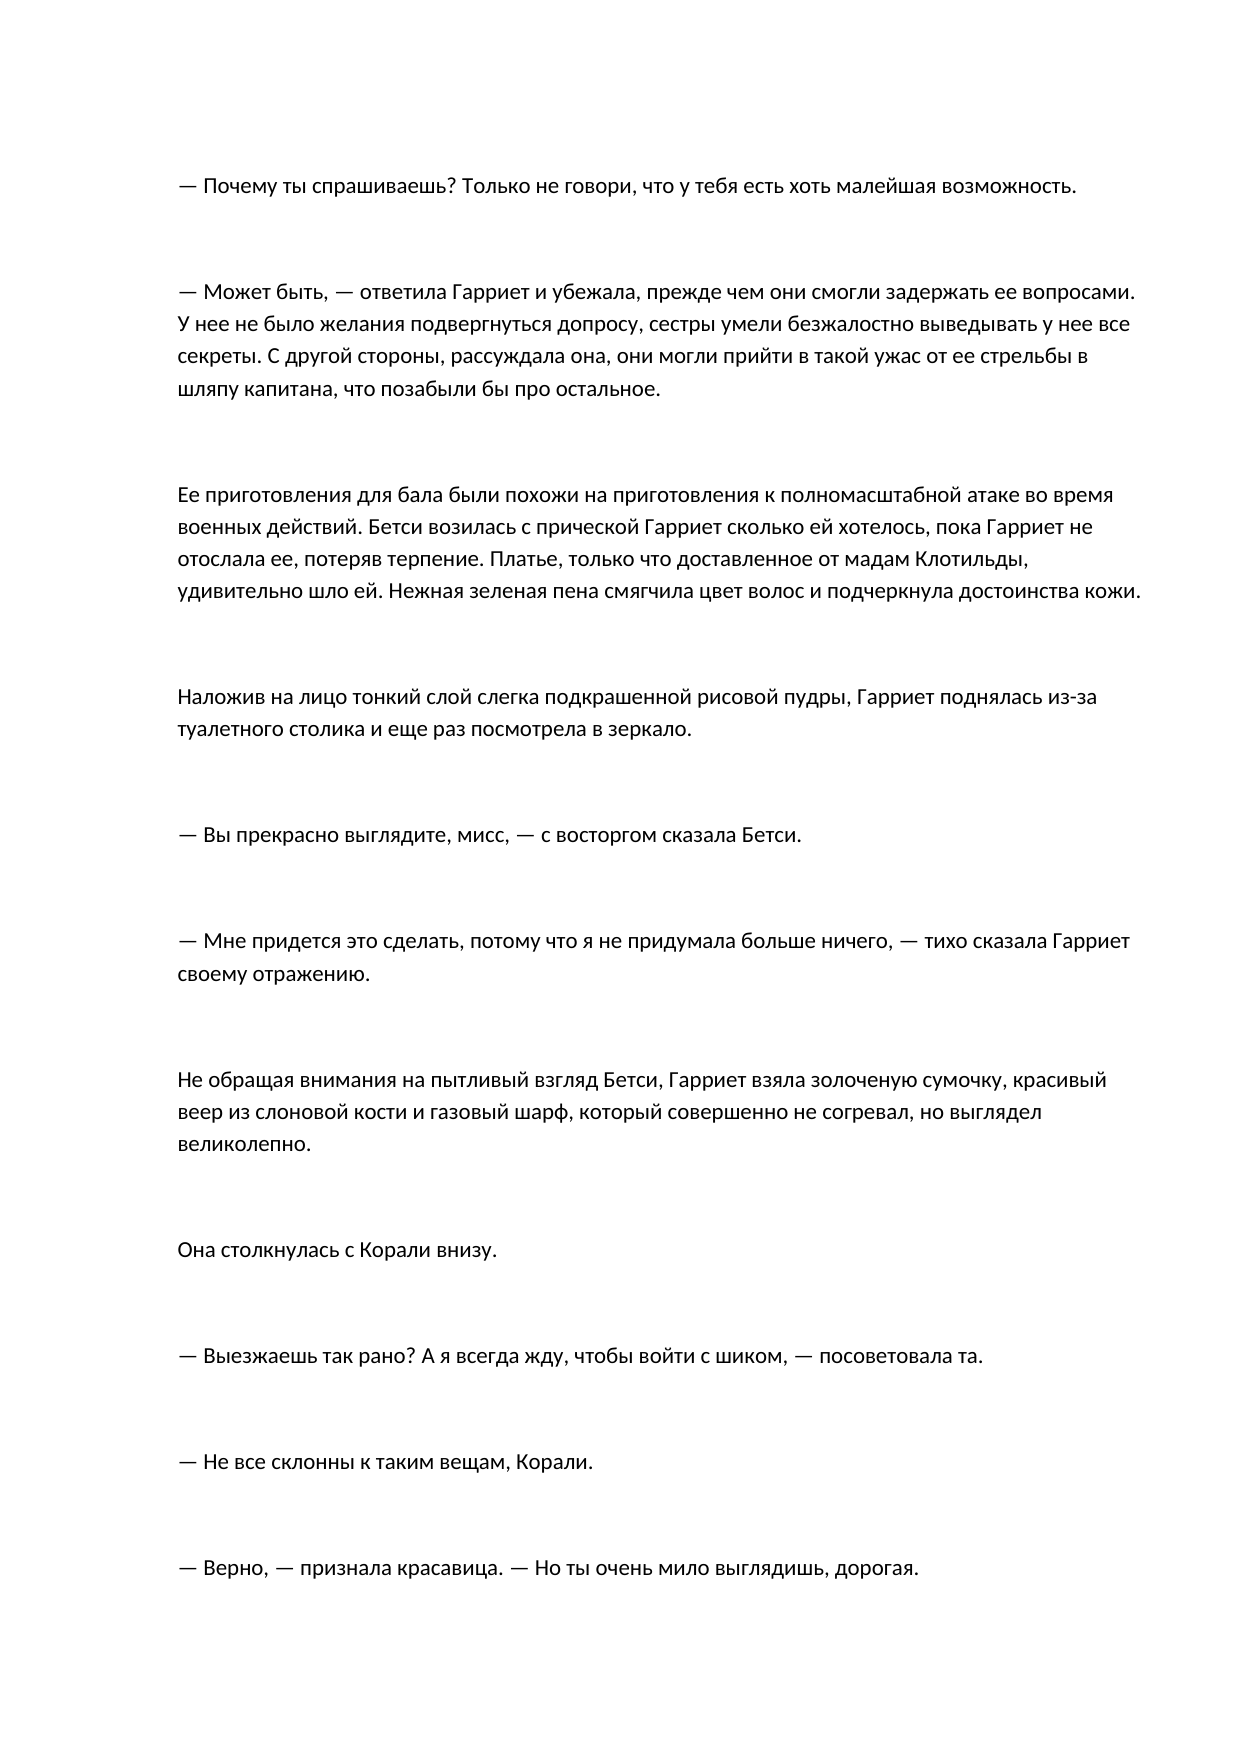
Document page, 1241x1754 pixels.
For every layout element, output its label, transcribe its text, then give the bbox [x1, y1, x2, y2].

text — Верно, — признала красавица. — Но ты очень мило выглядишь, дорогая. [177, 1553, 1152, 1581]
text Ее приготовления для бала были похожи на приготовления к полномасштабной атаке во время военных действий. Бетси возилась с прической Гарриет сколько ей хотелось, пока Гарриет не отослала ее, потеряв терпение. Платье, только что доставленное от мадам Клотильды, удивительно шло ей. Нежная зеленая пена смягчила цвет волос и подчеркнула достоинства кожи. [177, 480, 1152, 604]
text Не обращая внимания на пытливый взгляд Бетси, Гарриет взяла золоченую сумочку, красивый веер из слоновой кости и газовый шарф, который совершенно не согревал, но выглядел великолепно. [177, 1065, 1152, 1157]
text — Не все склонны к таким вещам, Корали. [177, 1447, 1152, 1475]
text — Почему ты спрашиваешь? Только не говори, что у тебя есть хоть малейшая возможность. [177, 171, 1152, 199]
text Наложив на лицо тонкий слой слегка подкрашенной рисовой пудры, Гарриет поднялась из-за туалетного столика и еще раз посмотрела в зеркало. [177, 682, 1152, 743]
text — Может быть, — ответила Гарриет и убежала, прежде чем они смогли задержать ее вопросами. У нее не было желания подвергнуться допросу, сестры умели безжалостно выведывать у нее все секреты. С другой стороны, рассуждала она, они могли прийти в такой ужас от ее стрельбы в шляпу капитана, что позабыли бы про остальное. [177, 277, 1152, 402]
text — Выезжаешь так рано? А я всегда жду, чтобы войти с шиком, — посоветовала та. [177, 1341, 1152, 1369]
text — Мне придется это сделать, потому что я не придумала больше ничего, — тихо сказала Гарриет своему отражению. [177, 927, 1152, 987]
text Она столкнулась с Корали внизу. [177, 1235, 1152, 1263]
text — Вы прекрасно выглядите, мисс, — с восторгом сказала Бетси. [177, 821, 1152, 849]
